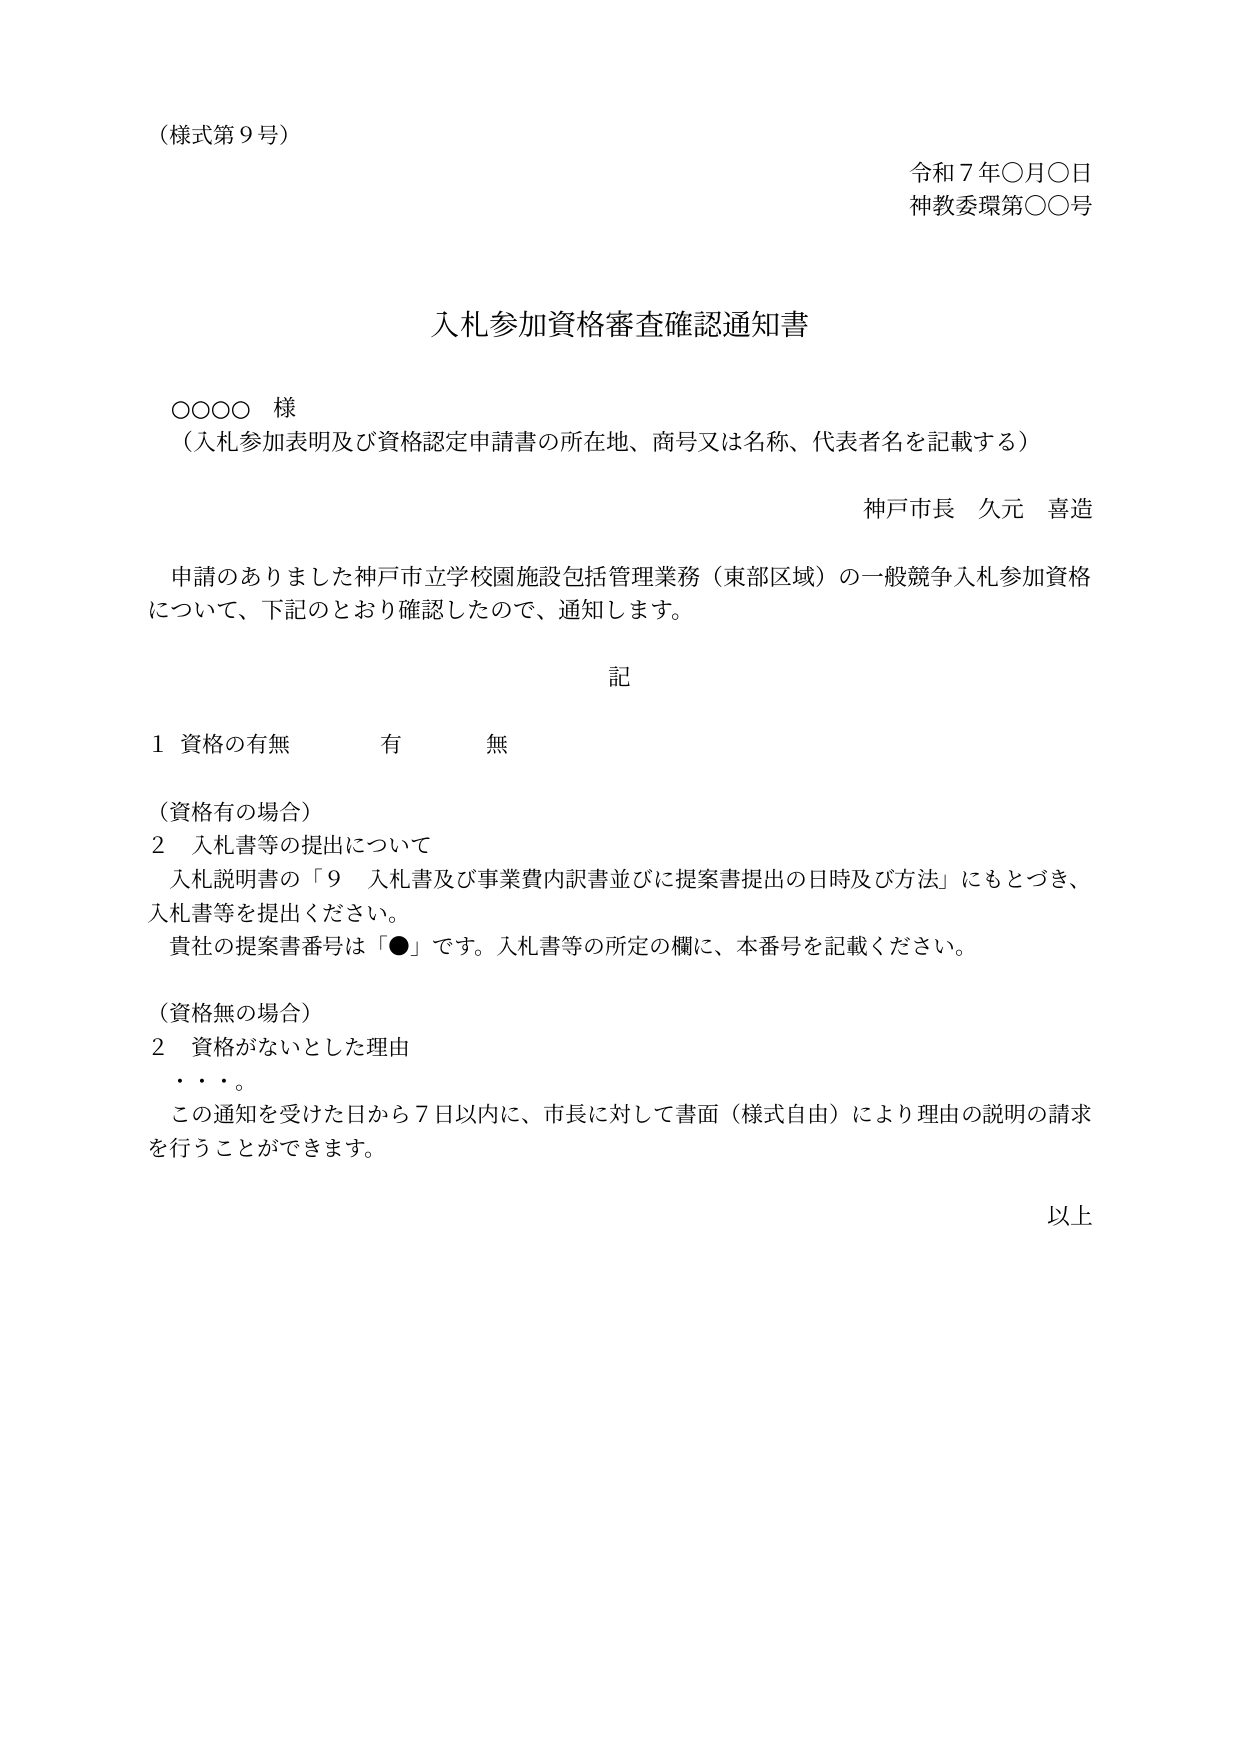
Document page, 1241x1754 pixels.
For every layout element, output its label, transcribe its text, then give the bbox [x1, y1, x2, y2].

text 入札参加資格審査確認通知書 [148, 289, 1092, 356]
text ・・・。 [148, 1063, 1092, 1097]
text ２ 資格がないとした理由 [148, 1029, 1092, 1063]
text ○○○○ 様 [148, 390, 1092, 424]
text １ 資格の有無 有 無 [148, 726, 1092, 760]
text 神戸市長 久元 喜造 [148, 491, 1092, 524]
text （入札参加表明及び資格認定申請書の所在地、商号又は名称、代表者名を記載する） [148, 424, 1092, 457]
text 貴社の提案書番号は「●」です。入札書等の所定の欄に、本番号を記載ください。 [148, 928, 1092, 962]
text ２ 入札書等の提出について [148, 827, 1092, 861]
text 神教委環第〇〇号 [148, 188, 1092, 222]
text 記 [148, 659, 1092, 693]
text この通知を受けた日から７日以内に、市長に対して書面（様式自由）により理由の説明の請求を行うことができます。 [148, 1097, 1092, 1164]
text 申請のありました神戸市立学校園施設包括管理業務（東部区域）の一般競争入札参加資格について、下記のとおり確認したので、通知します。 [148, 558, 1092, 626]
text （資格無の場合） [148, 996, 1092, 1029]
text 令和７年〇月〇日 [148, 154, 1092, 188]
text （資格有の場合） [148, 794, 1092, 827]
text 入札説明書の「９ 入札書及び事業費内訳書並びに提案書提出の日時及び方法」にもとづき、入札書等を提出ください。 [148, 861, 1092, 928]
text 以上 [148, 1197, 1092, 1231]
